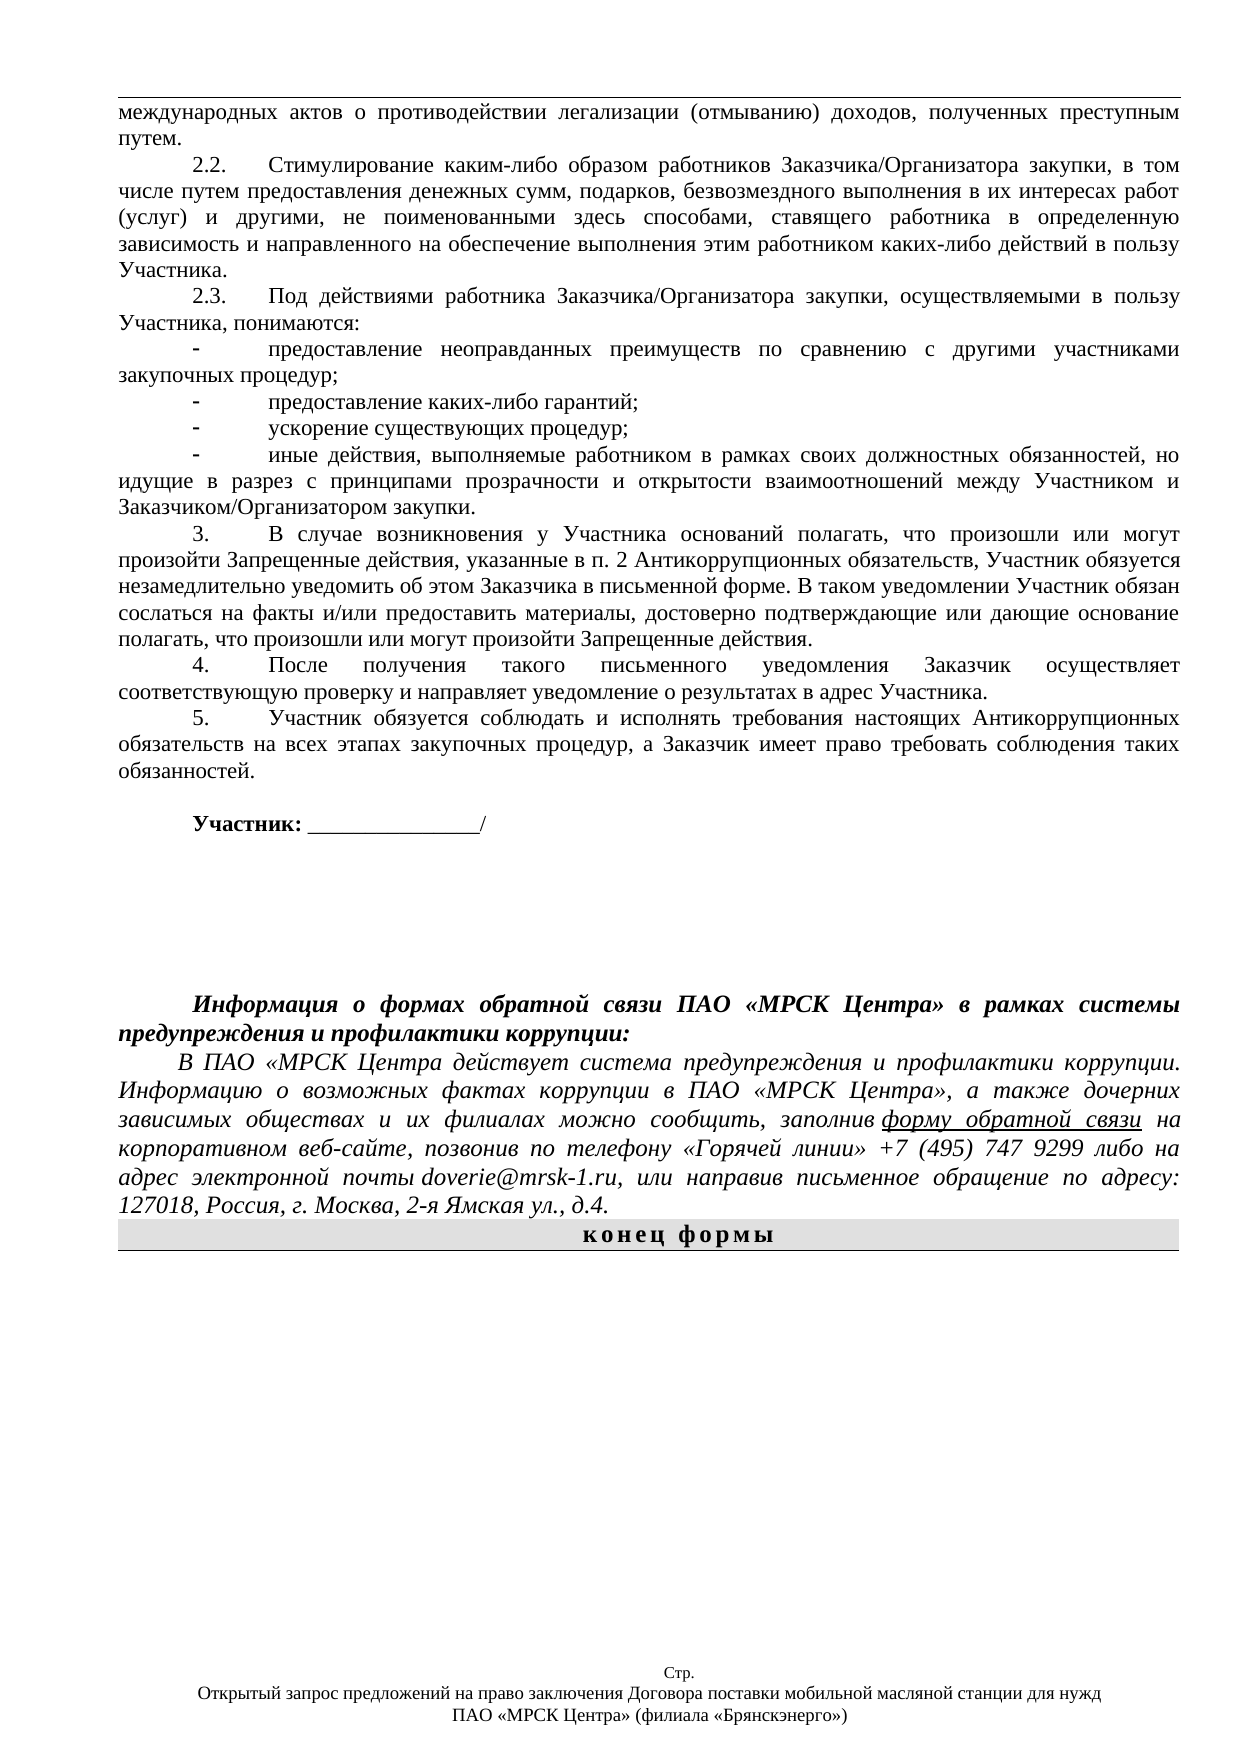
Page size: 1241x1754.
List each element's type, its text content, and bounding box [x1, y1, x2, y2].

text В ПАО «МРСК Центра действует система предупреждения и профилактики коррупции. Информацию о возможных фактах коррупции в ПАО «МРСК Центра», а также дочерних зависимых обществах и их филиалах можно сообщить, заполнив форму обратной связи на корпоративном веб-сайте, позвонив по телефону «Горячей линии» +7 (495) 747 9299 либо на адрес электронной почты doverie@mrsk-1.ru, или направив письменное обращение по адресу: 127018, Россия, г. Москва, 2-я Ямская ул., д.4. [415, 1162, 1181, 1219]
list Cтимулирование каким-либо образом работников Заказчика/Организатора закупки, в том числе путем предоставления денежных сумм, подарков, безвозмездного выполнения в их интересах работ (услуг) и другими, не поименованными здесь способами, ставящего работника в определенную зависимость и направленного на обеспечение выполнения этим работником каких-либо действий в пользу Участника. [118, 151, 1181, 282]
text В ПАО «МРСК Центра действует система предупреждения и профилактики коррупции. Информацию о возможных фактах коррупции в ПАО «МРСК Центра», а также дочерних зависимых обществах и их филиалах можно сообщить, заполнив форму обратной связи на корпоративном веб-сайте, позвонив по телефону «Горячей линии» +7 (495) 747 9299 либо на адрес электронной почты doverie@mrsk-1.ru, или направив письменное обращение по адресу: 127018, Россия, г. Москва, 2-я Ямская ул., д.4. [118, 1047, 1181, 1076]
list В случае возникновения у Участника оснований полагать, что произошли или могут произойти Запрещенные действия, указанные в п. 2 Антикоррупционных обязательств, Участник обязуется незамедлительно уведомить об этом Заказчика в письменной форме. В таком уведомлении Участник обязан сослаться на факты и/или предоставить материалы, достоверно подтверждающие или дающие основание полагать, что произошли или могут произойти Запрещенные действия. [118, 520, 1181, 651]
text Информация о формах обратной связи ПАО «МРСК Центра» в рамках системы предупреждения и профилактики коррупции: [118, 989, 1181, 1047]
list После получения такого письменного уведомления Заказчик осуществляет соответствующую проверку и направляет уведомление о результатах в адрес Участника. [118, 651, 1181, 704]
list ускорение существующих процедур; [118, 414, 1181, 441]
list Под действиями работника Заказчика/Организатора закупки, осуществляемыми в пользу Участника, понимаются: [118, 282, 1181, 335]
text конец формы [118, 1219, 1179, 1250]
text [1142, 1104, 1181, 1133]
list иные действия, выполняемые работником в рамках своих должностных обязанностей, но идущие в разрез с принципами прозрачности и открытости взаимоотношений между Участником и Заказчиком/Организатором закупки. [118, 441, 1181, 520]
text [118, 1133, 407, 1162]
text Участник: _______________/ [118, 809, 1181, 836]
list Участник обязуется соблюдать и исполнять требования настоящих Антикоррупционных обязательств на всех этапах закупочных процедур, а Заказчик имеет право требовать соблюдения таких обязанностей. [118, 704, 1181, 783]
list предоставление каких-либо гарантий; [118, 388, 1181, 414]
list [118, 98, 1181, 151]
list предоставление неоправданных преимуществ по сравнению с другими участниками закупочных процедур; [118, 335, 1181, 388]
